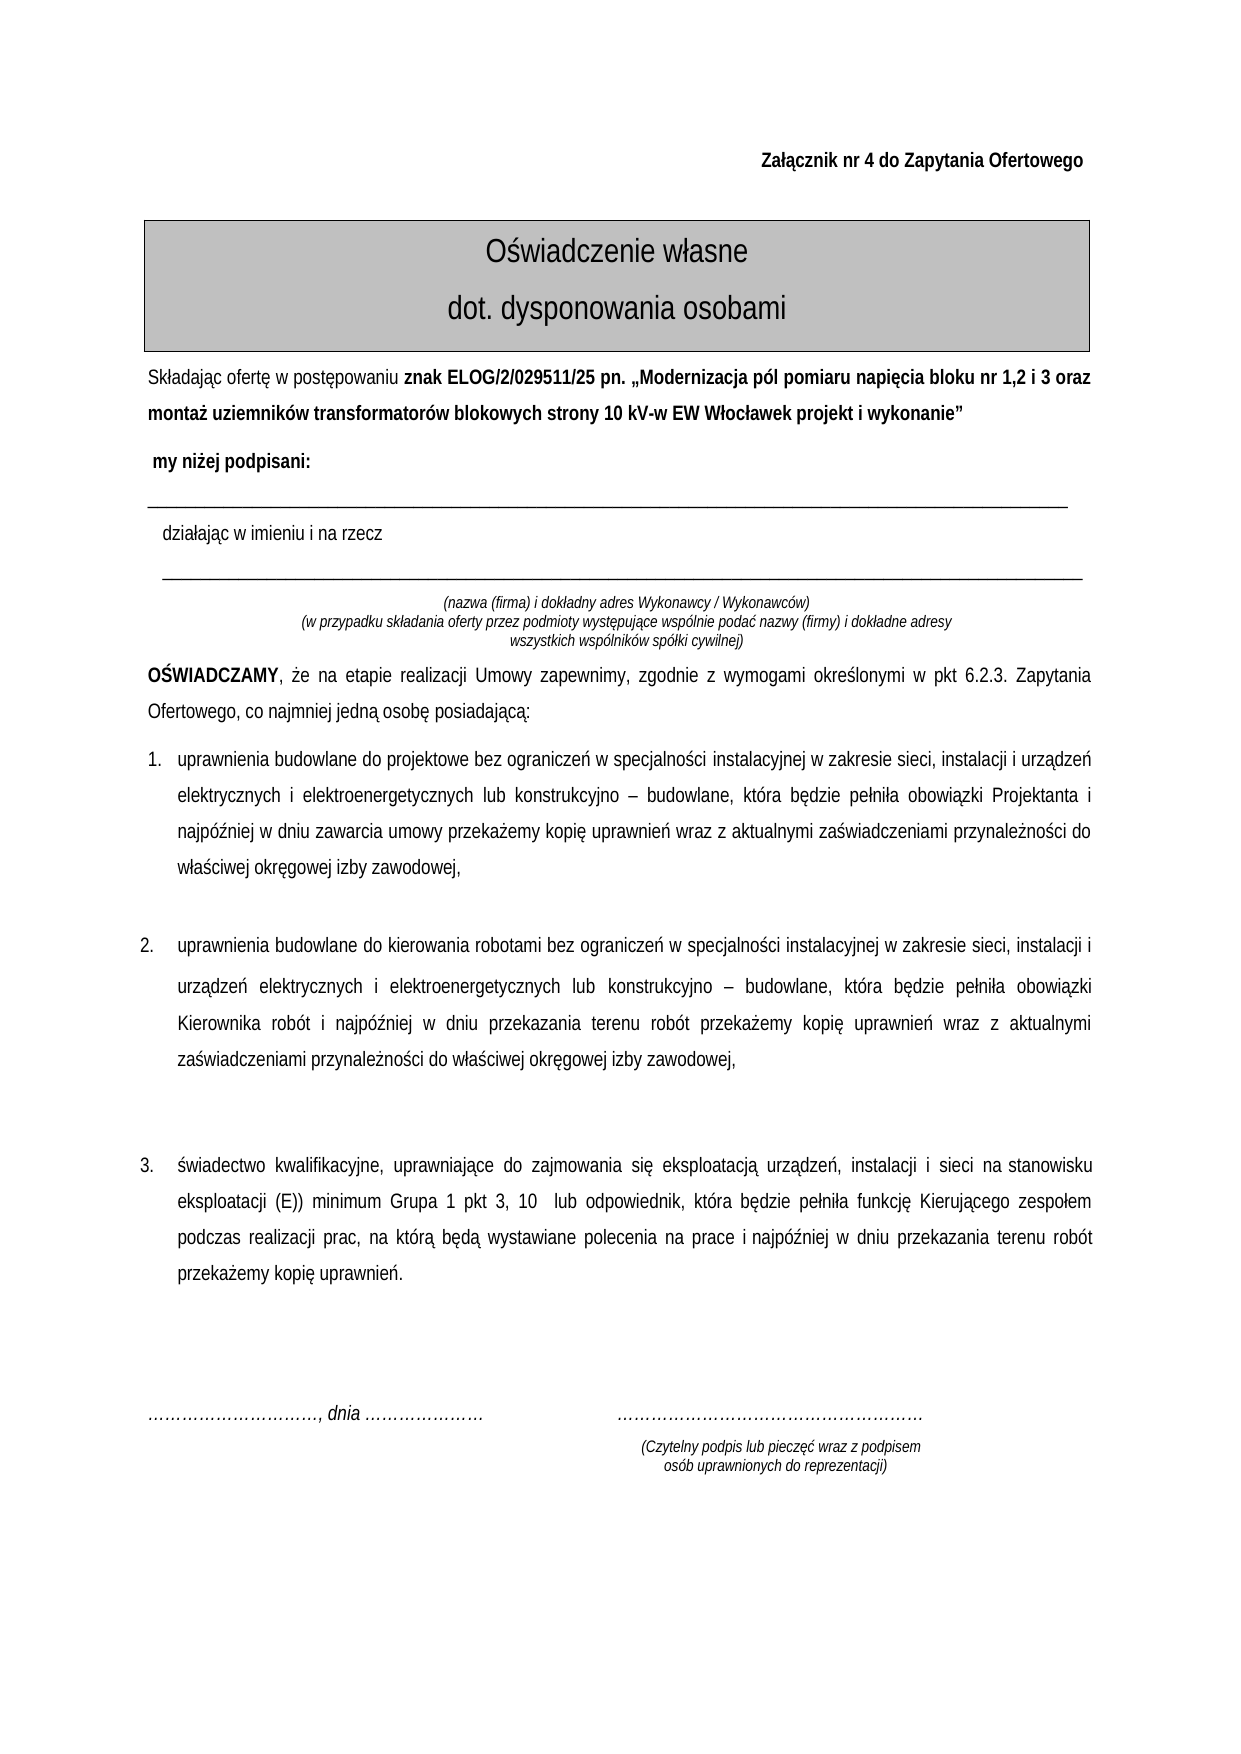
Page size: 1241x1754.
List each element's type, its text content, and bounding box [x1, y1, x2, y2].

text Załącznik nr 4 do Zapytania Ofertowego [158, 148, 1084, 172]
text (w przypadku składania oferty przez podmioty występujące wspólnie podać nazwy (firmy) i dokładne adresy [162, 612, 1093, 631]
list świadectwo kwalifikacyjne, uprawniające do zajmowania się eksploatacją urządzeń, instalacji i sieci na stanowisku eksploatacji (E)) minimum Grupa 1 pkt 3, 10 lub odpowiednik, która będzie pełniła funkcję Kierującego zespołem podczas realizacji prac, na którą będą wystawiane polecenia na prace i najpóźniej w dniu przekazania terenu robót przekażemy kopię uprawnień. [140, 1153, 1093, 1284]
list uprawnienia budowlane do kierowania robotami bez ograniczeń w specjalności instalacyjnej w zakresie sieci, instalacji i urządzeń elektrycznych i elektroenergetycznych lub konstrukcyjno – budowlane, która będzie pełniła obowiązki Kierownika robót i najpóźniej w dniu przekazania terenu robót przekażemy kopię uprawnień wraz z aktualnymi zaświadczeniami przynależności do właściwej okręgowej izby zawodowej, [140, 933, 1093, 1071]
text Składając ofertę w postępowaniu znak ELOG/2/029511/25 pn. „Modernizacja pól pomiaru napięcia bloku nr 1,2 i 3 oraz montaż uziemników transformatorów blokowych strony 10 kV-w EW Włocławek projekt i wykonanie” [148, 364, 1093, 424]
text wszystkich wspólników spółki cywilnej) [162, 631, 1093, 650]
text OŚWIADCZAMY, że na etapie realizacji Umowy zapewnimy, zgodnie z wymogami określonymi w pkt 6.2.3. Zapytania Ofertowego, co najmniej jedną osobę posiadającą: [148, 663, 1093, 723]
text my niżej podpisani: [148, 449, 1093, 473]
list uprawnienia budowlane do projektowe bez ograniczeń w specjalności instalacyjnej w zakresie sieci, instalacji i urządzeń elektrycznych i elektroenergetycznych lub konstrukcyjno – budowlane, która będzie pełniła obowiązki Projektanta i najpóźniej w dniu zawarcia umowy przekażemy kopię uprawnień wraz z aktualnymi zaświadczeniami przynależności do właściwej okręgowej izby zawodowej, [148, 747, 1093, 879]
text (nazwa (firma) i dokładny adres Wykonawcy / Wykonawców) [162, 593, 1093, 612]
text działając w imieniu i na rzecz [162, 521, 1093, 545]
text (Czytelny podpis lub pieczęć wraz z podpisem [162, 1437, 1093, 1456]
text osób uprawnionych do reprezentacji) [605, 1456, 1093, 1475]
text _________________________________________________________________________________________________ [148, 485, 1093, 509]
table_header Oświadczenie własne dot. dysponowania osobami [145, 221, 1089, 351]
text …………………………, dnia ………………… ……………………………………………… [148, 1401, 1093, 1425]
text _________________________________________________________________________________________________ [162, 557, 1093, 581]
